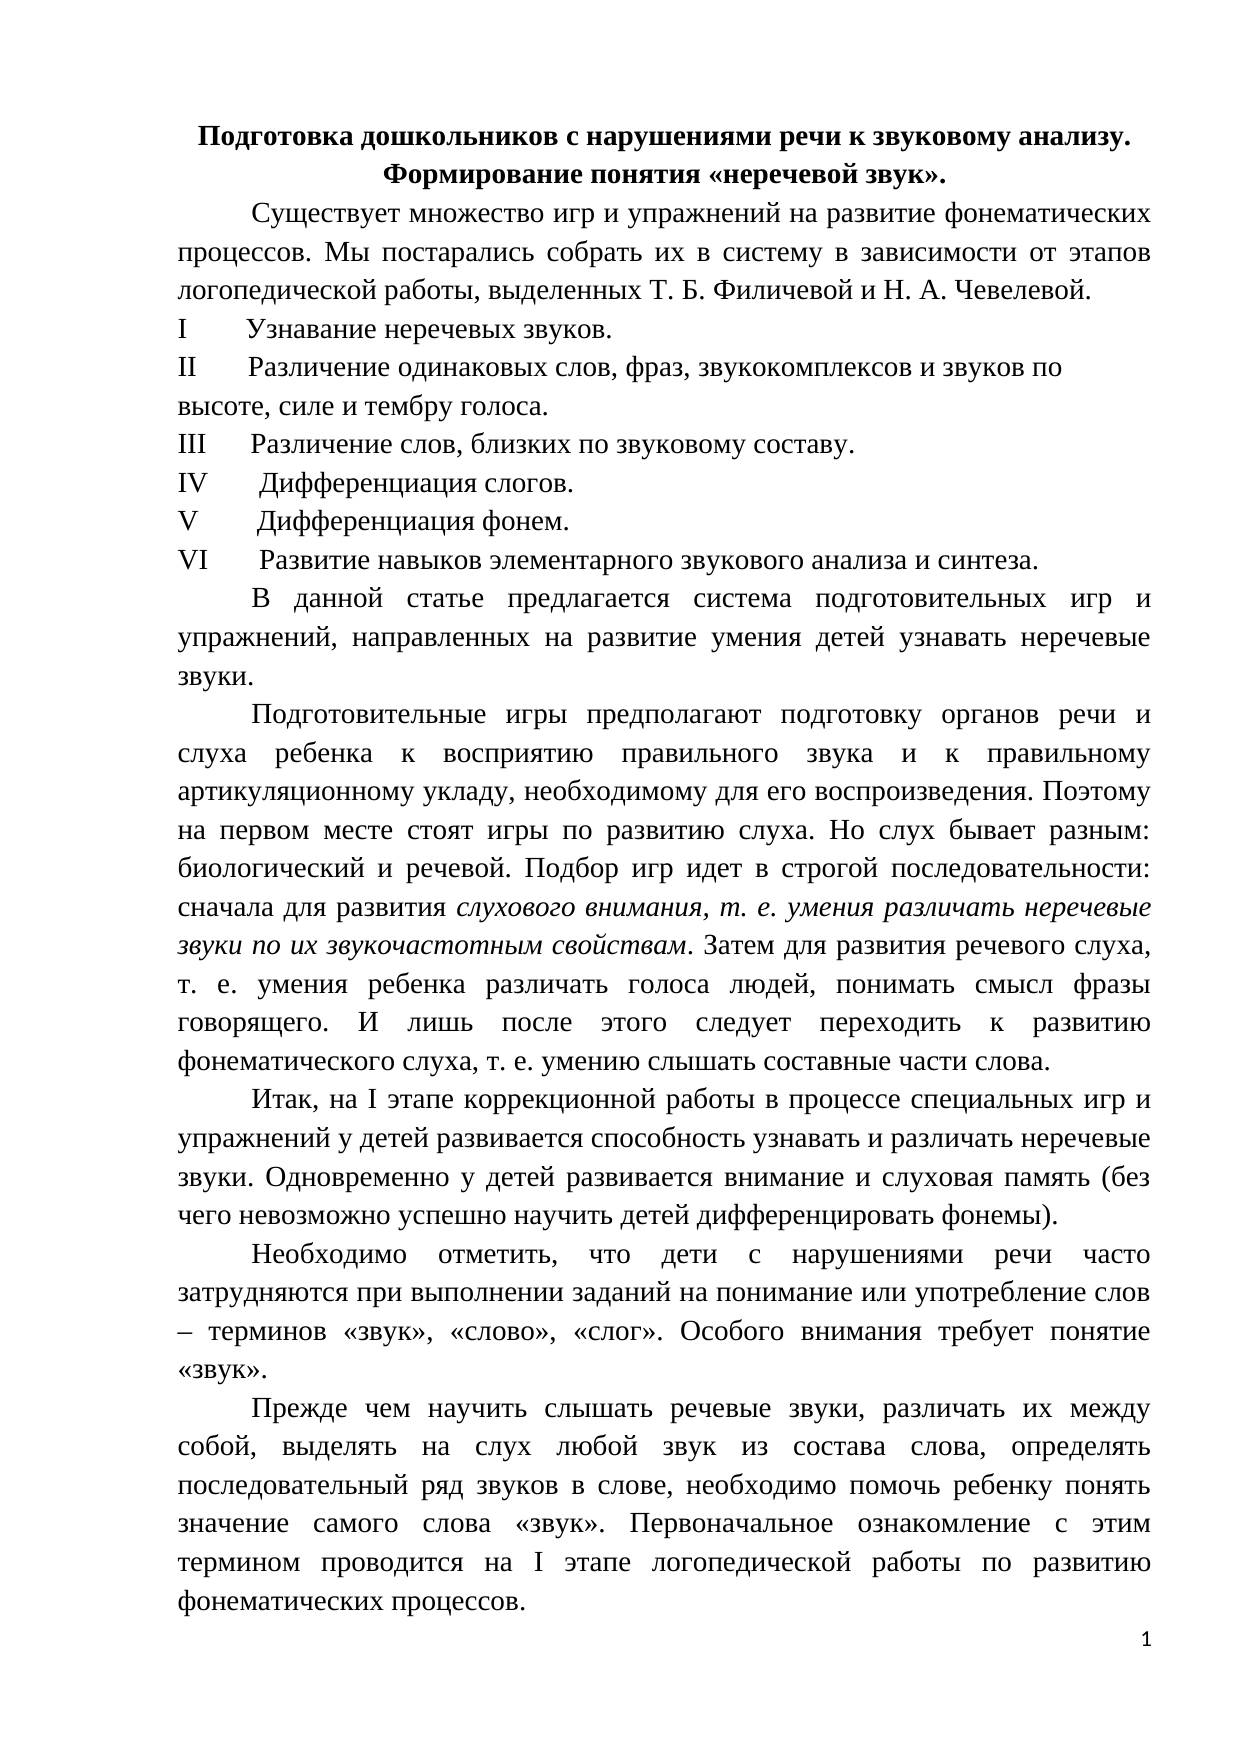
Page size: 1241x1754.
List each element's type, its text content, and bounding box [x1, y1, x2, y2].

text Итак, на I этапе коррекционной работы в процессе специальных игр и упражнений у детей развивается способность узнавать и различать неречевые звуки. Одновременно у детей развивается внимание и слуховая память (без чего невозможно успешно научить детей дифференцировать фонемы). [177, 1082, 1152, 1231]
text III Различение слов, близких по звуковому составу. [177, 426, 1152, 460]
text I Узнавание неречевых звуков. [177, 311, 1152, 344]
text II Различение одинаковых слов, фраз, звукокомплексов и звуков по высоте, силе и тембру голоса. [177, 349, 1152, 421]
text VI Развитие навыков элементарного звукового анализа и синтеза. [177, 542, 1152, 576]
text В данной статье предлагается система подготовительных игр и упражнений, направленных на развитие умения детей узнавать неречевые звуки. [177, 581, 1152, 691]
text IV Дифференциация слогов. [177, 465, 1152, 498]
text Прежде чем научить слышать речевые звуки, различать их между собой, выделять на слух любой звук из состава слова, определять последовательный ряд звуков в слове, необходимо помочь ребенку понять значение самого слова «звук». Первоначальное ознакомление с этим термином проводится на I этапе логопедической работы по развитию фонематических процессов. [177, 1390, 1152, 1616]
text Подготовительные игры предполагают подготовку органов речи и слуха ребенка к восприятию правильного звука и к правильному артикуляционному укладу, необходимому для его воспроизведения. Поэтому на первом месте стоят игры по развитию слуха. Но слух бывает разным: биологический и речевой. Подбор игр идет в строгой последовательности: сначала для развития слухового внимания, т. е. умения различать неречевые звуки по их звукочастотным свойствам. Затем для развития речевого слуха, т. е. умения ребенка различать голоса людей, понимать смысл фразы говорящего. И лишь после этого следует переходить к развитию фонематического слуха, т. е. умению слышать составные части слова. [177, 696, 1152, 1077]
text Формирование понятия «неречевой звук». [177, 157, 1152, 190]
text Подготовка дошкольников с нарушениями речи к звуковому анализу. [177, 118, 1152, 152]
text Необходимо отметить, что дети с нарушениями речи часто затрудняются при выполнении заданий на понимание или употребление слов – терминов «звук», «слово», «слог». Особого внимания требует понятие «звук». [177, 1236, 1152, 1385]
text V Дифференциация фонем. [177, 503, 1152, 537]
text Существует множество игр и упражнений на развитие фонематических процессов. Мы постарались собрать их в систему в зависимости от этапов логопедической работы, выделенных Т. Б. Филичевой и Н. А. Чевелевой. [177, 195, 1152, 306]
